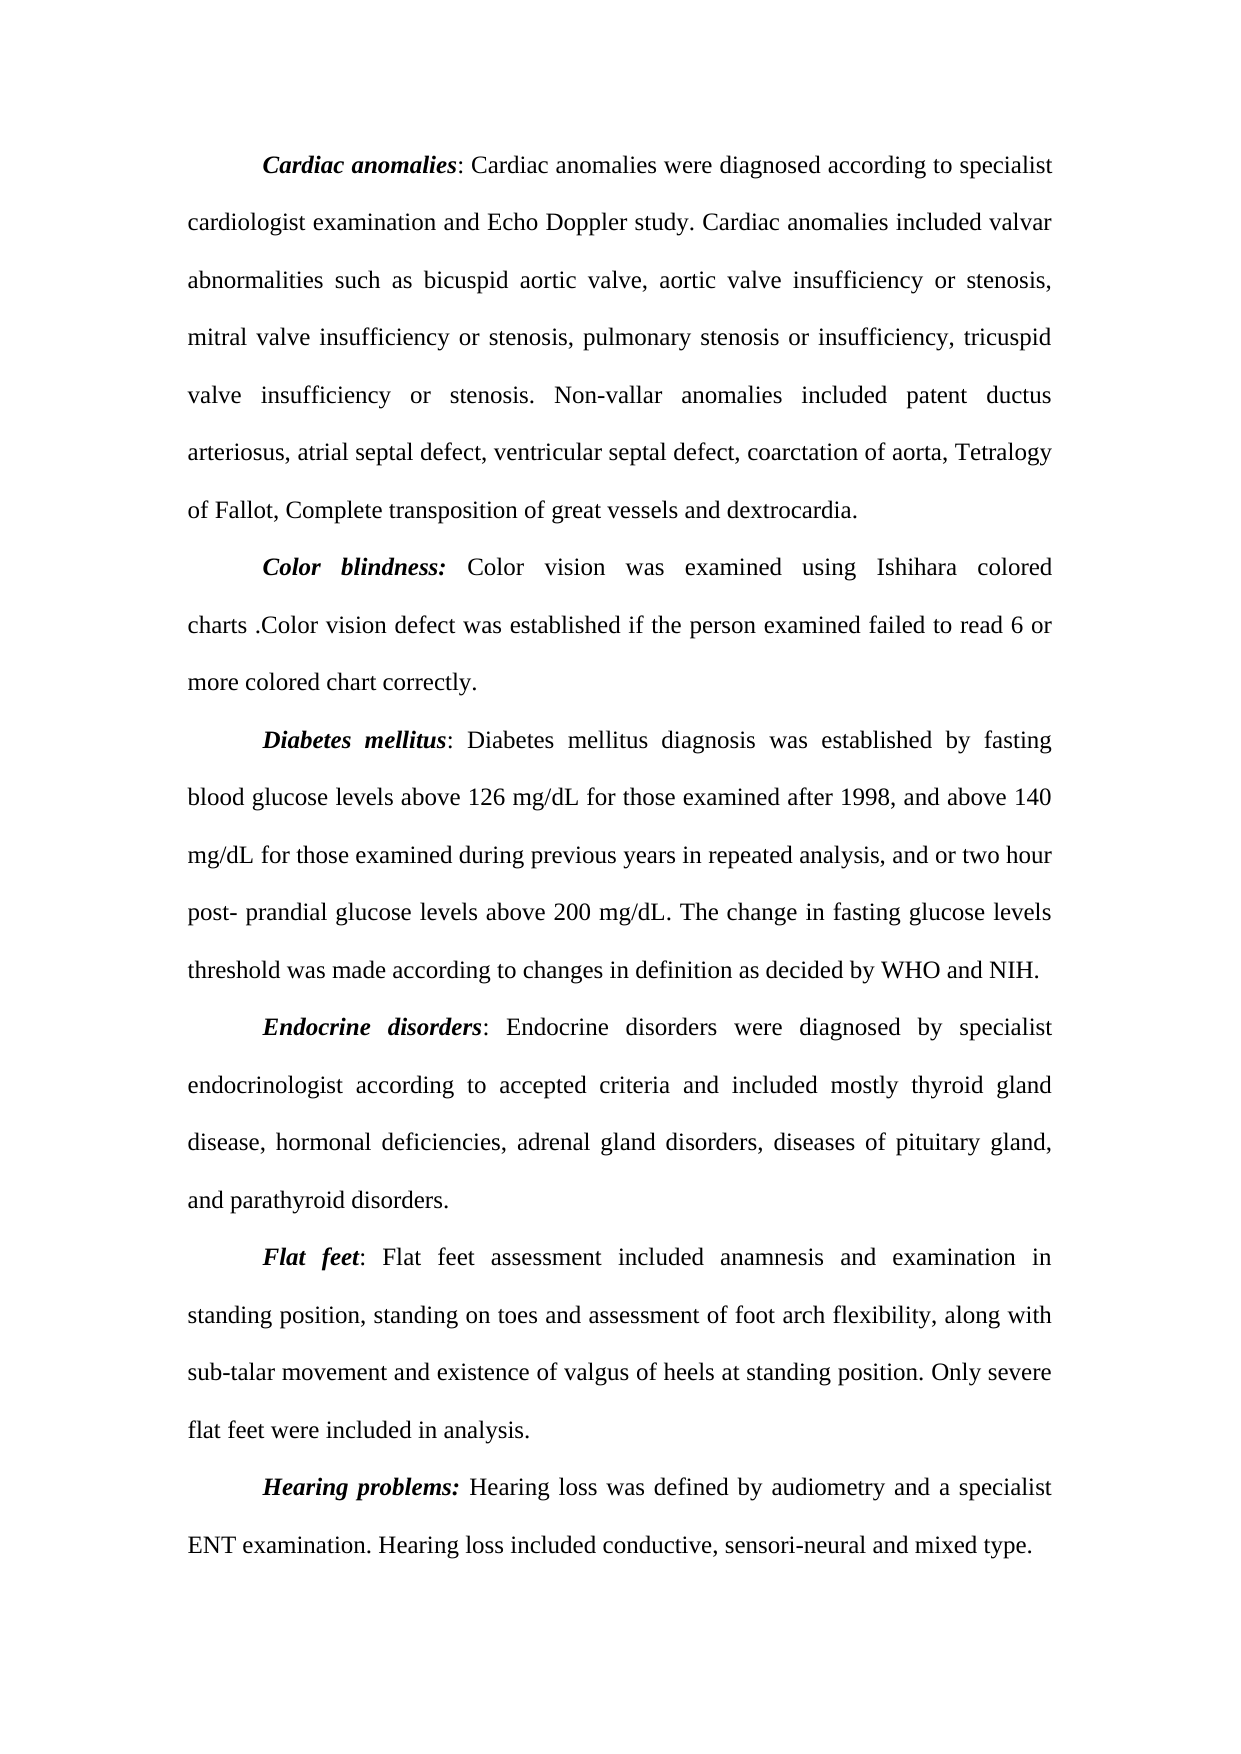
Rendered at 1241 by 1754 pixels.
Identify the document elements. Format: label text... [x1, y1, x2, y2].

text Cardiac anomalies: Cardiac anomalies were diagnosed according to specialist cardiologist examination and Echo Doppler study. Cardiac anomalies included valvar abnormalities such as bicuspid aortic valve, aortic valve insufficiency or stenosis, mitral valve insufficiency or stenosis, pulmonary stenosis or insufficiency, tricuspid valve insufficiency or stenosis. Non-vallar anomalies included patent ductus arteriosus, atrial septal defect, ventricular septal defect, coarctation of aorta, Tetralogy of Fallot, Complete transposition of great vessels and dextrocardia. [187, 150, 1053, 524]
text Hearing problems: Hearing loss was defined by audiometry and a specialist ENT examination. Hearing loss included conductive, sensori-neural and mixed type. [187, 1472, 1053, 1559]
text Flat feet: Flat feet assessment included anamnesis and examination in standing position, standing on toes and assessment of foot arch flexibility, along with sub-talar movement and existence of valgus of heels at standing position. Only severe flat feet were included in analysis. [187, 1242, 1053, 1444]
text Endocrine disorders: Endocrine disorders were diagnosed by specialist endocrinologist according to accepted criteria and included mostly thyroid gland disease, hormonal deficiencies, adrenal gland disorders, diseases of pituitary gland, and parathyroid disorders. [187, 1012, 1053, 1214]
text Diabetes mellitus: Diabetes mellitus diagnosis was established by fasting blood glucose levels above 126 mg/dL for those examined after 1998, and above 140 mg/dL for those examined during previous years in repeated analysis, and or two hour post- prandial glucose levels above 200 mg/dL. The change in fasting glucose levels threshold was made according to changes in definition as decided by WHO and NIH. [187, 725, 1053, 984]
text Color blindness: Color vision was examined using Ishihara colored charts .Color vision defect was established if the person examined failed to read 6 or more colored chart correctly. [187, 552, 1053, 696]
